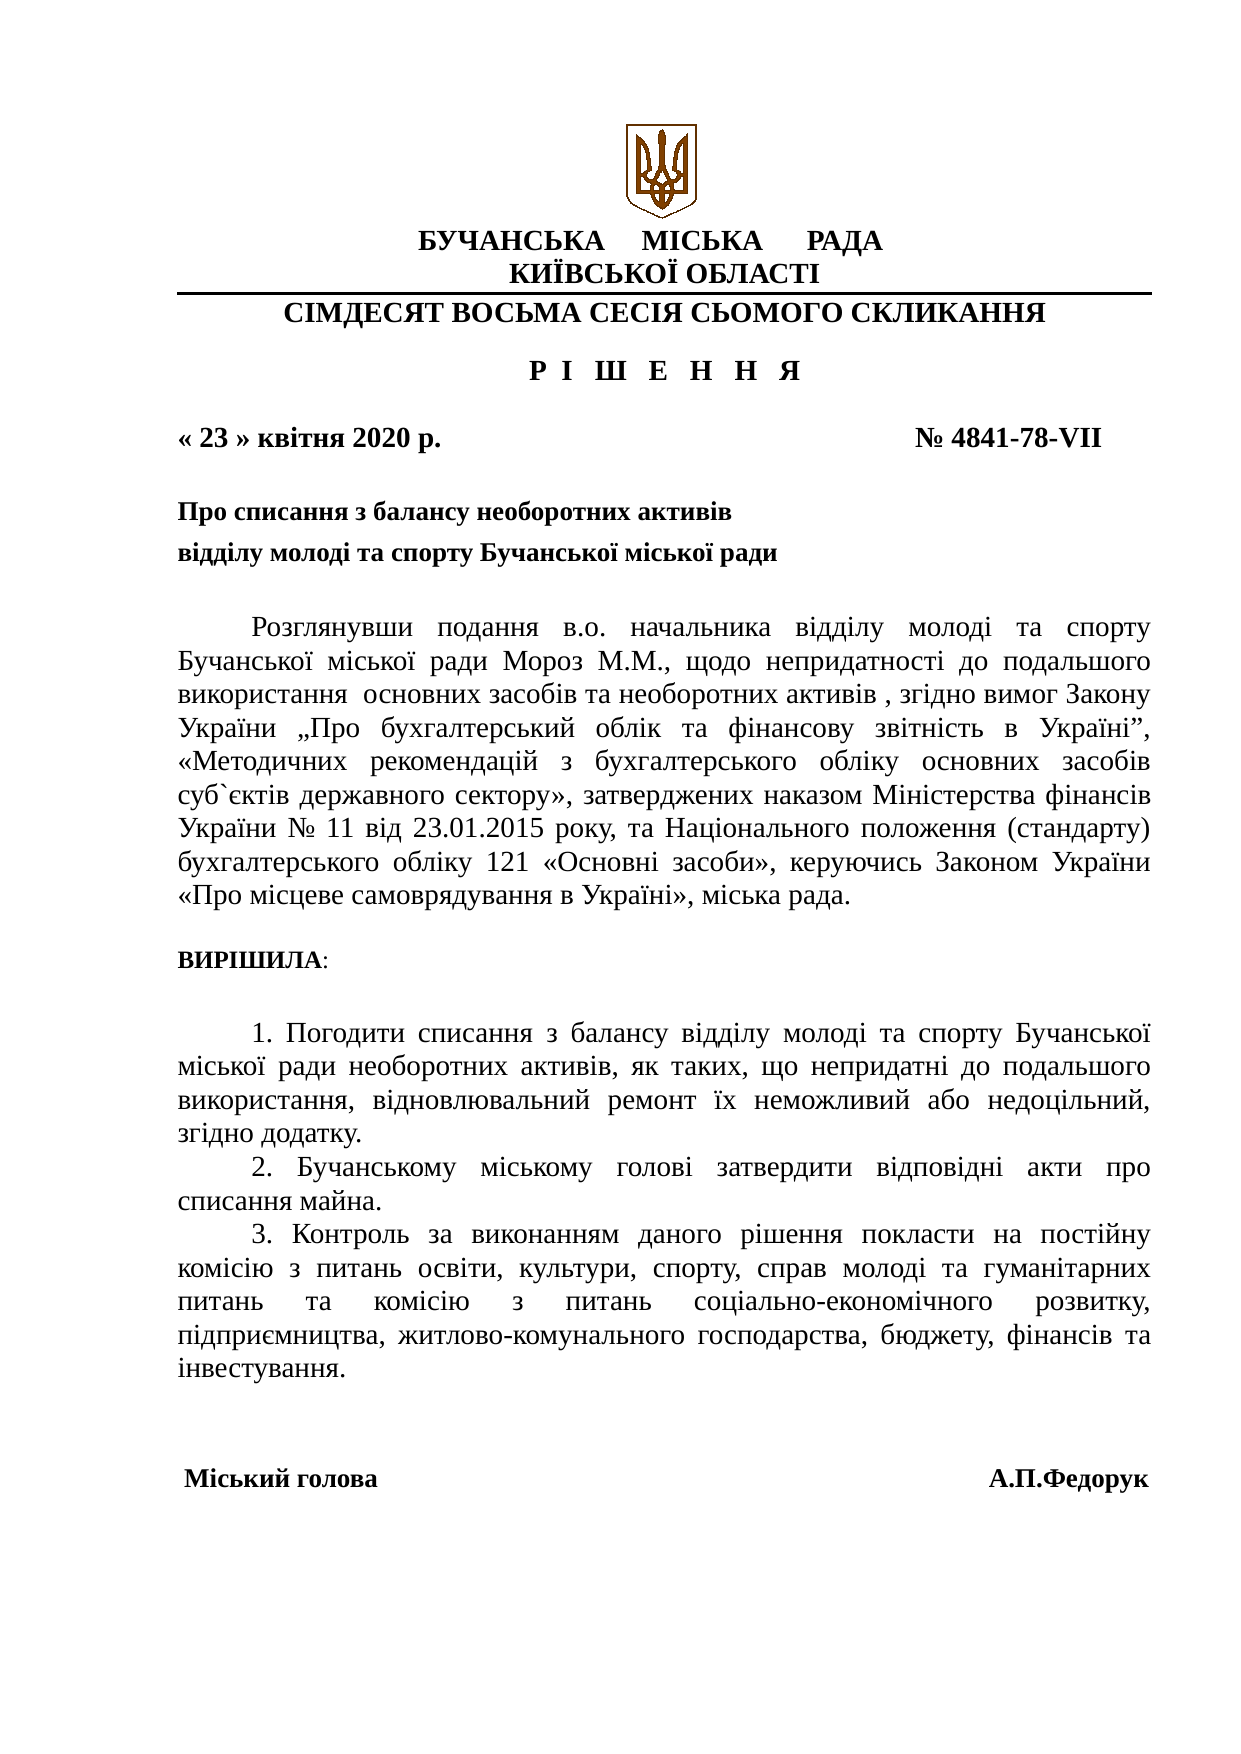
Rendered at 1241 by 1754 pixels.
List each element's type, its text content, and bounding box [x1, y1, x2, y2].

text Міський голова А.П.Федорук [177, 1462, 1152, 1493]
text ВИРІШИЛА: [177, 946, 1152, 1009]
text БУЧАНСЬКА МІСЬКА РАДА [177, 223, 1152, 256]
text Розглянувши подання в.о. начальника відділу молоді та спорту Бучанської міської ради Мороз М.М., щодо непридатності до подальшого використання основних засобів та необоротних активів , згідно вимог Закону України „Про бухгалтерський облік та фінансову звітність в Україні”, «Методичних рекомендацій з бухгалтерського обліку основних засобів суб`єктів державного сектору», затверджених наказом Міністерства фінансів України № 11 від 23.01.2015 року, та Національного положення (стандарту) бухгалтерського обліку 121 «Основні засоби», керуючись Законом України «Про місцеве самоврядування в Україні», міська рада. [177, 609, 1152, 911]
subtitle « 23 » квітня 2020 р. № 4841-78-VІІ [177, 420, 1152, 453]
text 1. Погодити списання з балансу відділу молоді та спорту Бучанської міської ради необоротних активів, як таких, що непридатні до подальшого використання, відновлювальний ремонт їх неможливий або недоцільний, згідно додатку. [177, 1015, 1152, 1149]
subtitle Р І Ш Е Н Н Я [177, 353, 1152, 386]
subtitle КИЇВСЬКОЇ ОБЛАСТІ [177, 256, 1152, 292]
text Про списання з балансу необоротних активів [177, 495, 1149, 526]
text відділу молоді та спорту Бучанської міської ради [177, 536, 1149, 568]
picture [619, 118, 705, 223]
text СІМДЕСЯТ ВОСЬМА СЕСІЯ СЬОМОГО СКЛИКАННЯ [177, 295, 1152, 329]
list 3. Контроль за виконанням даного рішення покласти на постійну комісію з питань освіти, культури, спорту, справ молоді та гуманітарних питань та комісію з питань соціально-економічного розвитку, підприємництва, житлово-комунального господарства, бюджету, фінансів та інвестування. [177, 1216, 1152, 1384]
list 2. Бучанському міському голові затвердити відповідні акти про списання майна. [177, 1149, 1152, 1216]
